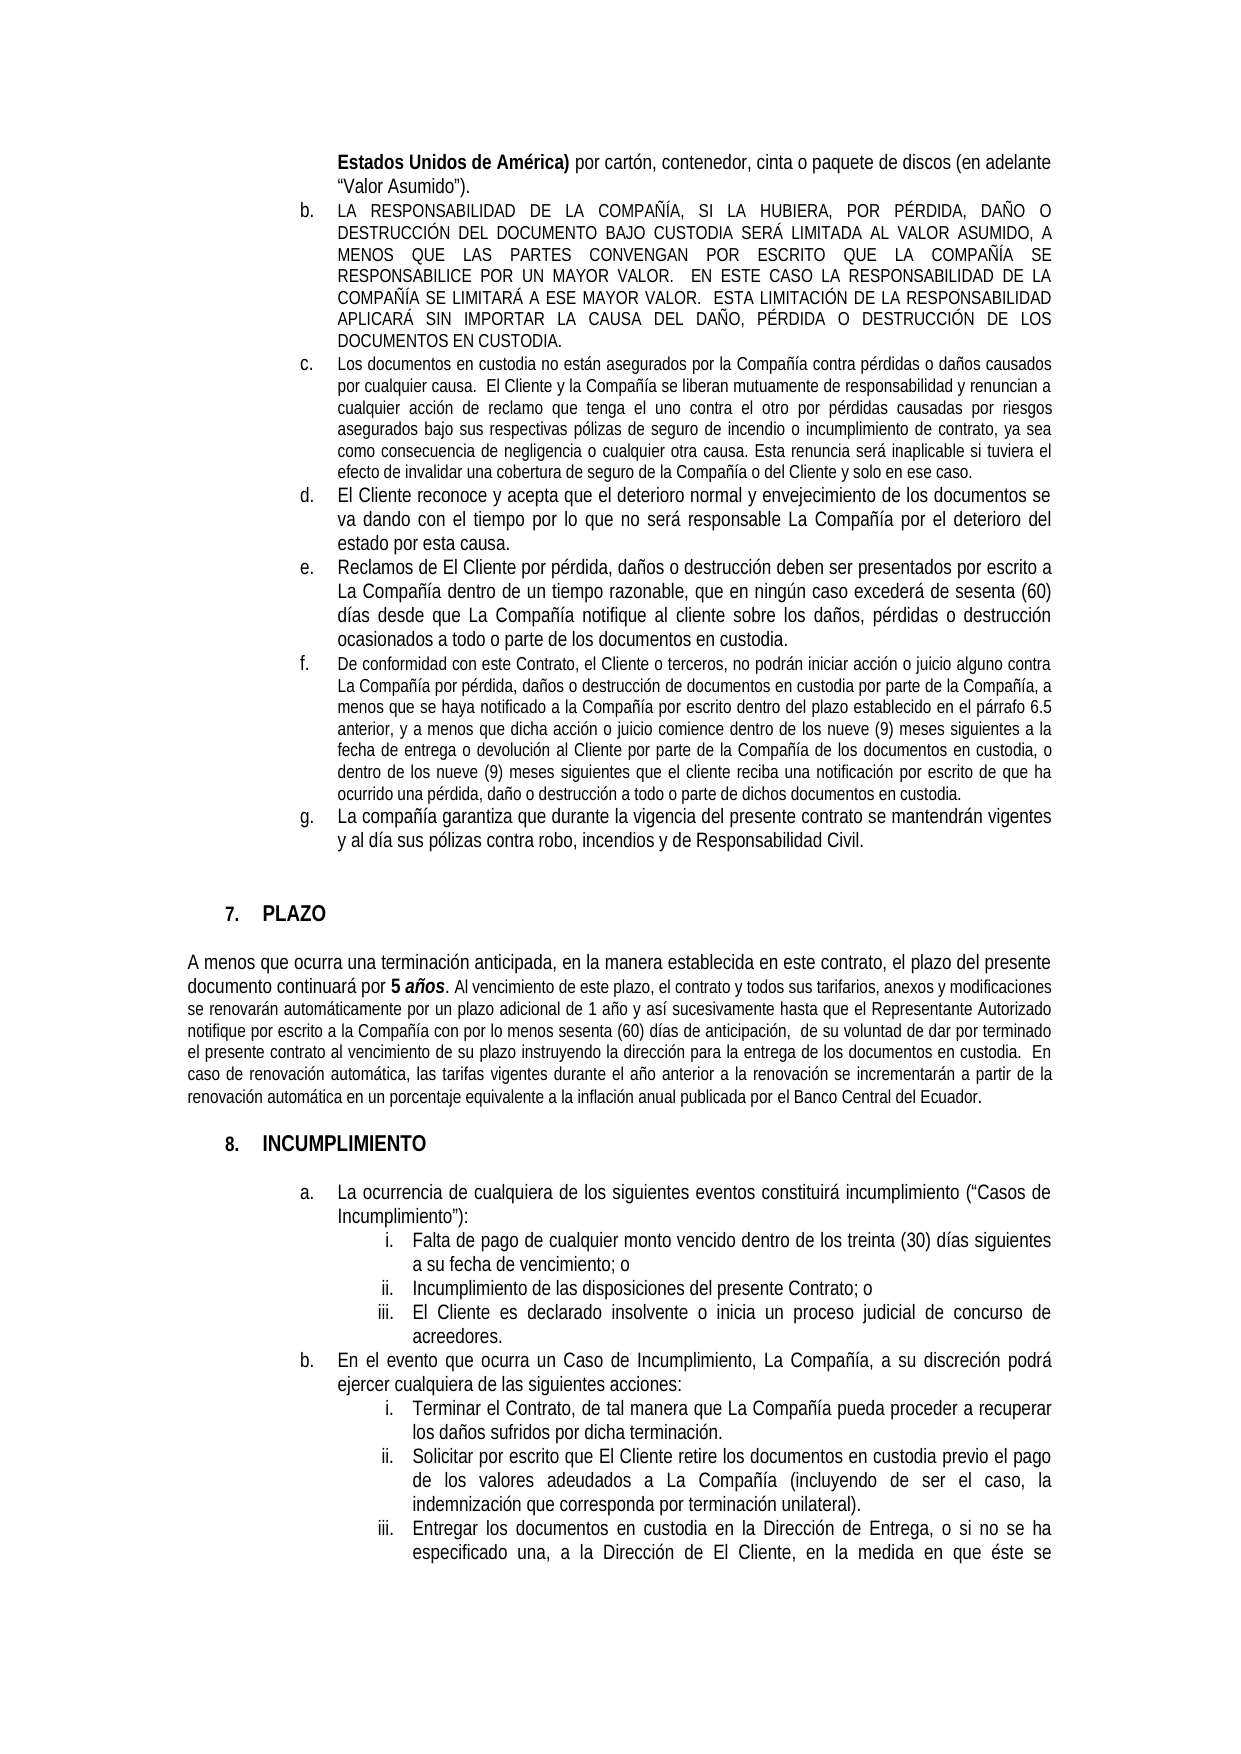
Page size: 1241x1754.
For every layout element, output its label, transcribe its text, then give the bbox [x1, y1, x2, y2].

list Reclamos de El Cliente por pérdida, daños o destrucción deben ser presentados por escrito a La Compañía dentro de un tiempo razonable, que en ningún caso excederá de sesenta (60) días desde que La Compañía notifique al cliente sobre los daños, pérdidas o destrucción ocasionados a todo o parte de los documentos en custodia. [300, 555, 1053, 651]
list La compañía garantiza que durante la vigencia del presente contrato se mantendrán vigentes y al día sus pólizas contra robo, incendios y de Responsabilidad Civil. [300, 804, 1053, 852]
list El Cliente reconoce y acepta que el deterioro normal y envejecimiento de los documentos se va dando con el tiempo por lo que no será responsable La Compañía por el deterioro del estado por esta causa. [300, 483, 1053, 555]
list LA RESPONSABILIDAD DE LA COMPAÑÍA, SI LA HUBIERA, POR PÉRDIDA, DAÑO O DESTRUCCIÓN DEL DOCUMENTO BAJO CUSTODIA SERÁ LIMITADA AL VALOR ASUMIDO, A MENOS QUE LAS PARTES CONVENGAN POR ESCRITO QUE LA COMPAÑÍA SE RESPONSABILICE POR UN MAYOR VALOR. EN ESTE CASO LA RESPONSABILIDAD DE LA COMPAÑÍA SE LIMITARÁ A ESE MAYOR VALOR. ESTA LIMITACIÓN DE LA RESPONSABILIDAD APLICARÁ SIN IMPORTAR LA CAUSA DEL DAÑO, PÉRDIDA O DESTRUCCIÓN DE LOS DOCUMENTOS EN CUSTODIA. [300, 198, 1053, 351]
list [394, 1516, 1053, 1564]
list Terminar el Contrato, de tal manera que La Compañía pueda proceder a recuperar los daños sufridos por dicha terminación. [394, 1396, 1053, 1444]
list Incumplimiento de las disposiciones del presente Contrato; o [394, 1276, 1053, 1300]
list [300, 150, 1053, 198]
text A menos que ocurra una terminación anticipada, en la manera establecida en este contrato, el plazo del presente documento continuará por 5 años. Al vencimiento de este plazo, el contrato y todos sus tarifarios, anexos y modificaciones se renovarán automáticamente por un plazo adicional de 1 año y así sucesivamente hasta que el Representante Autorizado notifique por escrito a la Compañía con por lo menos sesenta (60) días de anticipación, de su voluntad de dar por terminado el presente contrato al vencimiento de su plazo instruyendo la dirección para la entrega de los documentos en custodia. En caso de renovación automática, las tarifas vigentes durante el año anterior a la renovación se incrementarán a partir de la renovación automática en un porcentaje equivalente a la inflación anual publicada por el Banco Central del Ecuador. [187, 950, 1053, 1108]
list PLAZO [225, 900, 1053, 926]
list El Cliente es declarado insolvente o inicia un proceso judicial de concurso de acreedores. [394, 1300, 1053, 1348]
list En el evento que ocurra un Caso de Incumplimiento, La Compañía, a su discreción podrá ejercer cualquiera de las siguientes acciones: [300, 1348, 1053, 1396]
list Falta de pago de cualquier monto vencido dentro de los treinta (30) días siguientes a su fecha de vencimiento; o [394, 1228, 1053, 1276]
list INCUMPLIMIENTO [225, 1130, 1053, 1156]
list La ocurrencia de cualquiera de los siguientes eventos constituirá incumplimiento (“Casos de Incumplimiento”): [300, 1180, 1053, 1228]
list Los documentos en custodia no están asegurados por la Compañía contra pérdidas o daños causados por cualquier causa. El Cliente y la Compañía se liberan mutuamente de responsabilidad y renuncian a cualquier acción de reclamo que tenga el uno contra el otro por pérdidas causadas por riesgos asegurados bajo sus respectivas pólizas de seguro de incendio o incumplimiento de contrato, ya sea como consecuencia de negligencia o cualquier otra causa. Esta renuncia será inaplicable si tuviera el efecto de invalidar una cobertura de seguro de la Compañía o del Cliente y solo en ese caso. [300, 351, 1053, 483]
list Solicitar por escrito que El Cliente retire los documentos en custodia previo el pago de los valores adeudados a La Compañía (incluyendo de ser el caso, la indemnización que corresponda por terminación unilateral). [394, 1444, 1053, 1516]
list De conformidad con este Contrato, el Cliente o terceros, no podrán iniciar acción o juicio alguno contra La Compañía por pérdida, daños o destrucción de documentos en custodia por parte de la Compañía, a menos que se haya notificado a la Compañía por escrito dentro del plazo establecido en el párrafo 6.5 anterior, y a menos que dicha acción o juicio comience dentro de los nueve (9) meses siguientes a la fecha de entrega o devolución al Cliente por parte de la Compañía de los documentos en custodia, o dentro de los nueve (9) meses siguientes que el cliente reciba una notificación por escrito de que ha ocurrido una pérdida, daño o destrucción a todo o parte de dichos documentos en custodia. [300, 651, 1053, 804]
